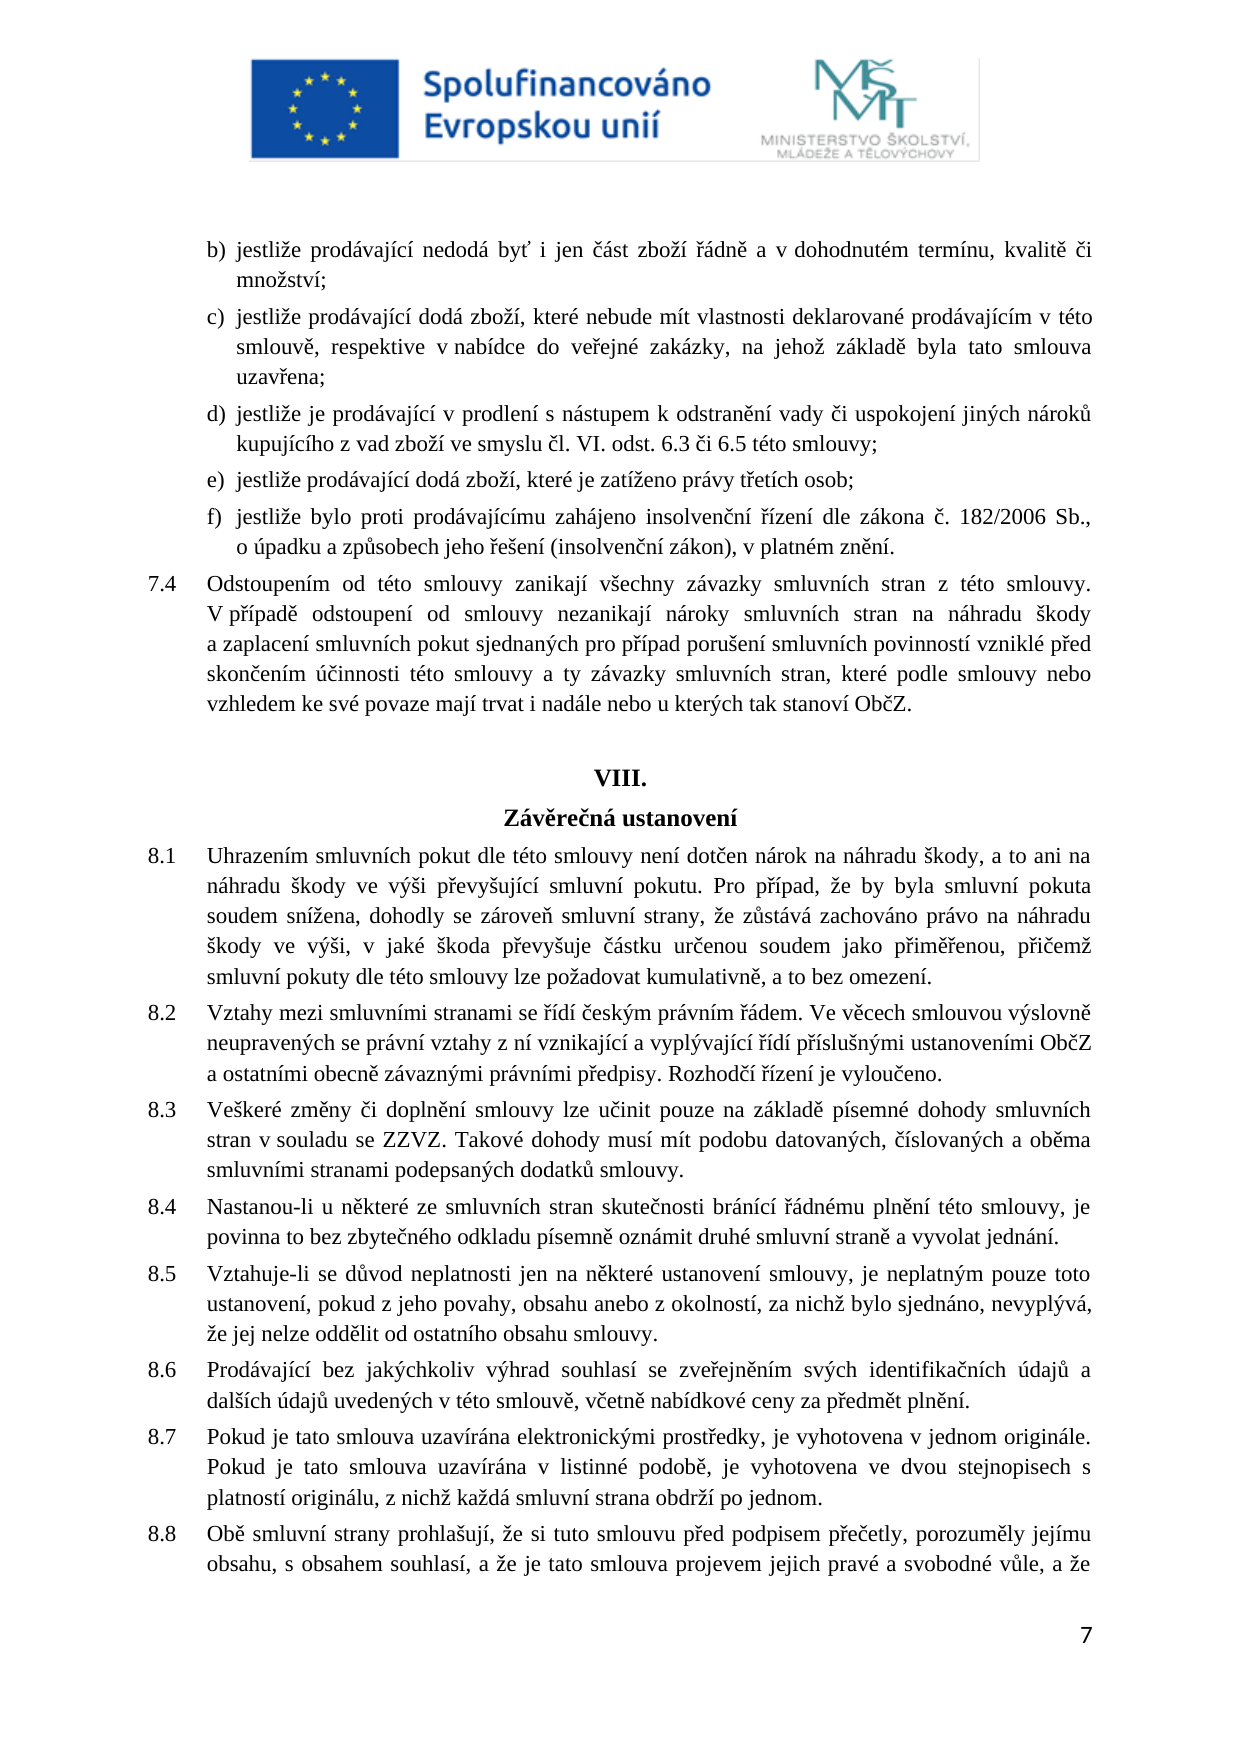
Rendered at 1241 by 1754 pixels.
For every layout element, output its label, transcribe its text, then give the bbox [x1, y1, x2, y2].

text 8.1 Uhrazením smluvních pokut dle této smlouvy není dotčen nárok na náhradu škody, a to ani na náhradu škody ve výši převyšující smluvní pokutu. Pro případ, že by byla smluvní pokuta soudem snížena, dohodly se zároveň smluvní strany, že zůstává zachováno právo na náhradu škody ve výši, v jaké škoda převyšuje částku určenou soudem jako přiměřenou, přičemž smluvní pokuty dle této smlouvy lze požadovat kumulativně, a to bez omezení. [148, 842, 1093, 989]
text e) jestliže prodávající dodá zboží, které je zatíženo právy třetích osob; [207, 467, 1093, 493]
text 8.7 Pokud je tato smlouva uzavírána elektronickými prostředky, je vyhotovena v jednom originále. Pokud je tato smlouva uzavírána v listinné podobě, je vyhotovena ve dvou stejnopisech s platností originálu, z nichž každá smluvní strana obdrží po jednom. [148, 1423, 1093, 1510]
text b) jestliže prodávající nedodá byť i jen část zboží řádně a v dohodnutém termínu, kvalitě či množství; [207, 236, 1093, 293]
title Závěrečná ustanovení [148, 803, 1093, 831]
title VIII. [148, 763, 1093, 792]
text 8.6 Prodávající bez jakýchkoliv výhrad souhlasí se zveřejněním svých identifikačních údajů a dalších údajů uvedených v této smlouvě, včetně nabídkové ceny za předmět plnění. [148, 1357, 1093, 1413]
text f) jestliže bylo proti prodávajícímu zahájeno insolvenční řízení dle zákona č. 182/2006 Sb., o úpadku a způsobech jeho řešení (insolvenční zákon), v platném znění. [207, 503, 1093, 559]
text c) jestliže prodávající dodá zboží, které nebude mít vlastnosti deklarované prodávajícím v této smlouvě, respektive v nabídce do veřejné zakázky, na jehož základě byla tato smlouva uzavřena; [207, 303, 1093, 390]
text 8.5 Vztahuje-li se důvod neplatnosti jen na některé ustanovení smlouvy, je neplatným pouze toto ustanovení, pokud z jeho povahy, obsahu anebo z okolností, za nichž bylo sjednáno, nevyplývá, že jej nelze oddělit od ostatního obsahu smlouvy. [148, 1260, 1093, 1346]
text 8.3 Veškeré změny či doplnění smlouvy lze učinit pouze na základě písemné dohody smluvních stran v souladu se ZZVZ. Takové dohody musí mít podobu datovaných, číslovaných a oběma smluvními stranami podepsaných dodatků smlouvy. [148, 1096, 1093, 1183]
picture [249, 58, 981, 163]
text 7.4 Odstoupením od této smlouvy zanikají všechny závazky smluvních stran z této smlouvy. V případě odstoupení od smlouvy nezanikají nároky smluvních stran na náhradu škody a zaplacení smluvních pokut sjednaných pro případ porušení smluvních povinností vzniklé před skončením účinnosti této smlouvy a ty závazky smluvních stran, které podle smlouvy nebo vzhledem ke své povaze mají trvat i nadále nebo u kterých tak stanoví ObčZ. [148, 570, 1093, 717]
text d) jestliže je prodávající v prodlení s nástupem k odstranění vady či uspokojení jiných nároků kupujícího z vad zboží ve smyslu čl. VI. odst. 6.3 či 6.5 této smlouvy; [207, 400, 1093, 456]
text 8.4 Nastanou-li u některé ze smluvních stran skutečnosti bránící řádnému plnění této smlouvy, je povinna to bez zbytečného odkladu písemně oznámit druhé smluvní straně a vyvolat jednání. [148, 1193, 1093, 1249]
text 8.2 Vztahy mezi smluvními stranami se řídí českým právním řádem. Ve věcech smlouvou výslovně neupravených se právní vztahy z ní vznikající a vyplývající řídí příslušnými ustanoveními ObčZ a ostatními obecně závaznými právními předpisy. Rozhodčí řízení je vyloučeno. [148, 999, 1093, 1086]
